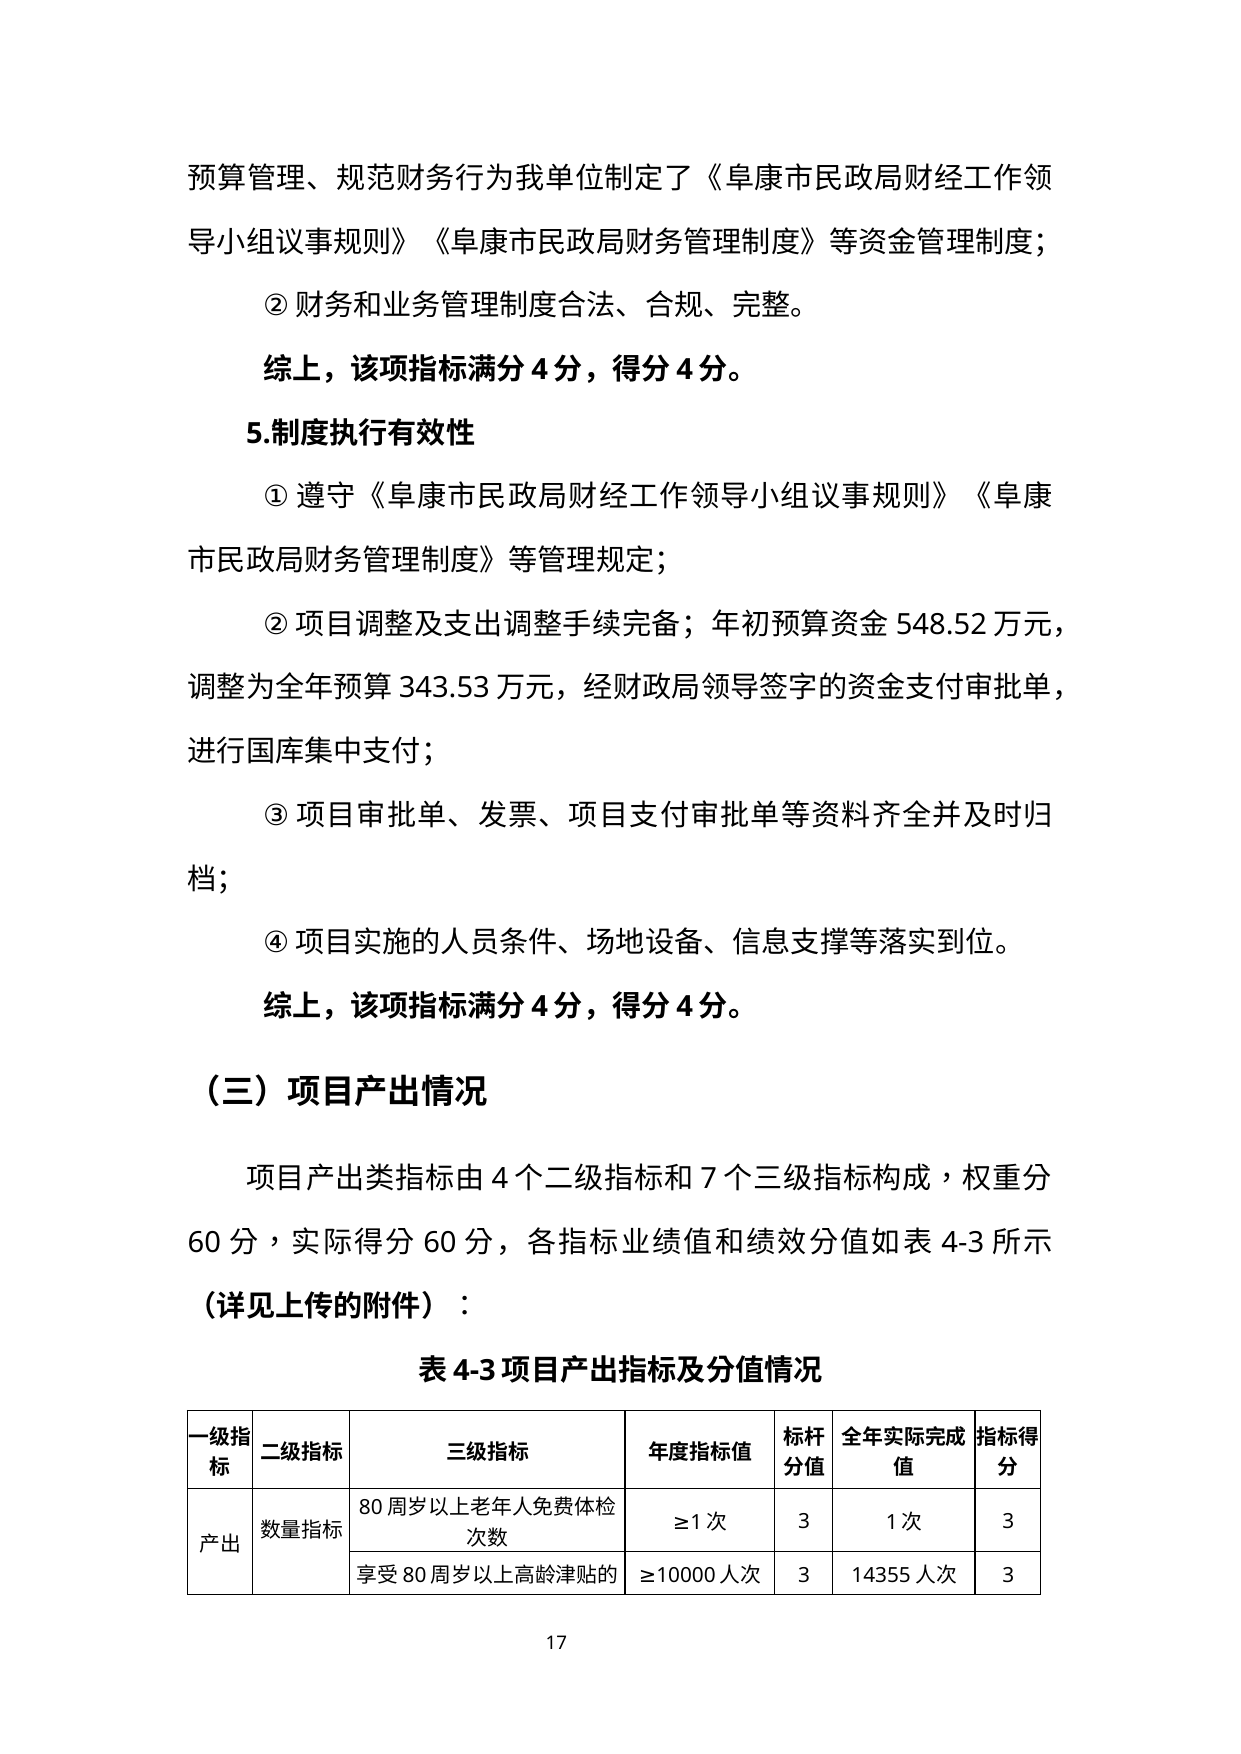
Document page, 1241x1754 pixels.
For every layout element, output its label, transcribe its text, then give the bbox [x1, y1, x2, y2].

table_header 二级指标 [253, 1411, 349, 1488]
table_cell 3 [775, 1489, 832, 1551]
text 综上，该项指标满分4分，得分4分。 [187, 982, 1053, 1025]
table_cell 1次 [833, 1489, 974, 1551]
table_cell 3 [976, 1552, 1040, 1594]
text ②财务和业务管理制度合法、合规、完整。 [187, 282, 1053, 324]
table_cell 享受80周岁以上高龄津贴的人次 [350, 1552, 624, 1594]
text 5.制度执行有效性 [246, 409, 1053, 452]
table_cell 14355人次 [833, 1552, 974, 1594]
table_cell 产出 [188, 1489, 252, 1594]
table_header 指标得分 [976, 1411, 1040, 1488]
text ②项目调整及支出调整手续完备；年初预算资金548.52万元，调整为全年预算343.53万元，经财政局领导签字的资金支付审批单，进行国库集中支付； [187, 600, 1053, 770]
table_cell 数量指标 [253, 1489, 349, 1594]
text ③项目审批单、发票、项目支付审批单等资料齐全并及时归档； [187, 791, 1053, 898]
subtitle （三）项目产出情况 [187, 1046, 1053, 1131]
text ①遵守《阜康市民政局财经工作领导小组议事规则》《阜康市民政局财务管理制度》等管理规定； [187, 473, 1053, 579]
table_header 标杆分值 [775, 1411, 832, 1488]
text 项目产出类指标由4个二级指标和7个三级指标构成，权重分60分，实际得分60分，各指标业绩值和绩效分值如表4-3所示（详见上传的附件）： [187, 1155, 1053, 1325]
table_header 年度指标值 [626, 1411, 774, 1488]
table_cell ≥10000人次 [626, 1552, 774, 1594]
table_header 一级指标 [188, 1411, 252, 1488]
table_cell ≥1次 [626, 1489, 774, 1551]
table_cell 3 [775, 1552, 832, 1594]
table_cell 3 [976, 1489, 1040, 1551]
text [187, 154, 1053, 261]
text ④项目实施的人员条件、场地设备、信息支撑等落实到位。 [187, 919, 1053, 961]
text 综上，该项指标满分4分，得分4分。 [187, 346, 1053, 388]
text 表4-3项目产出指标及分值情况 [187, 1346, 1053, 1389]
table_header 全年实际完成值 [833, 1411, 974, 1488]
table_cell 80周岁以上老年人免费体检次数 [350, 1489, 624, 1551]
table_header 三级指标 [350, 1411, 624, 1488]
